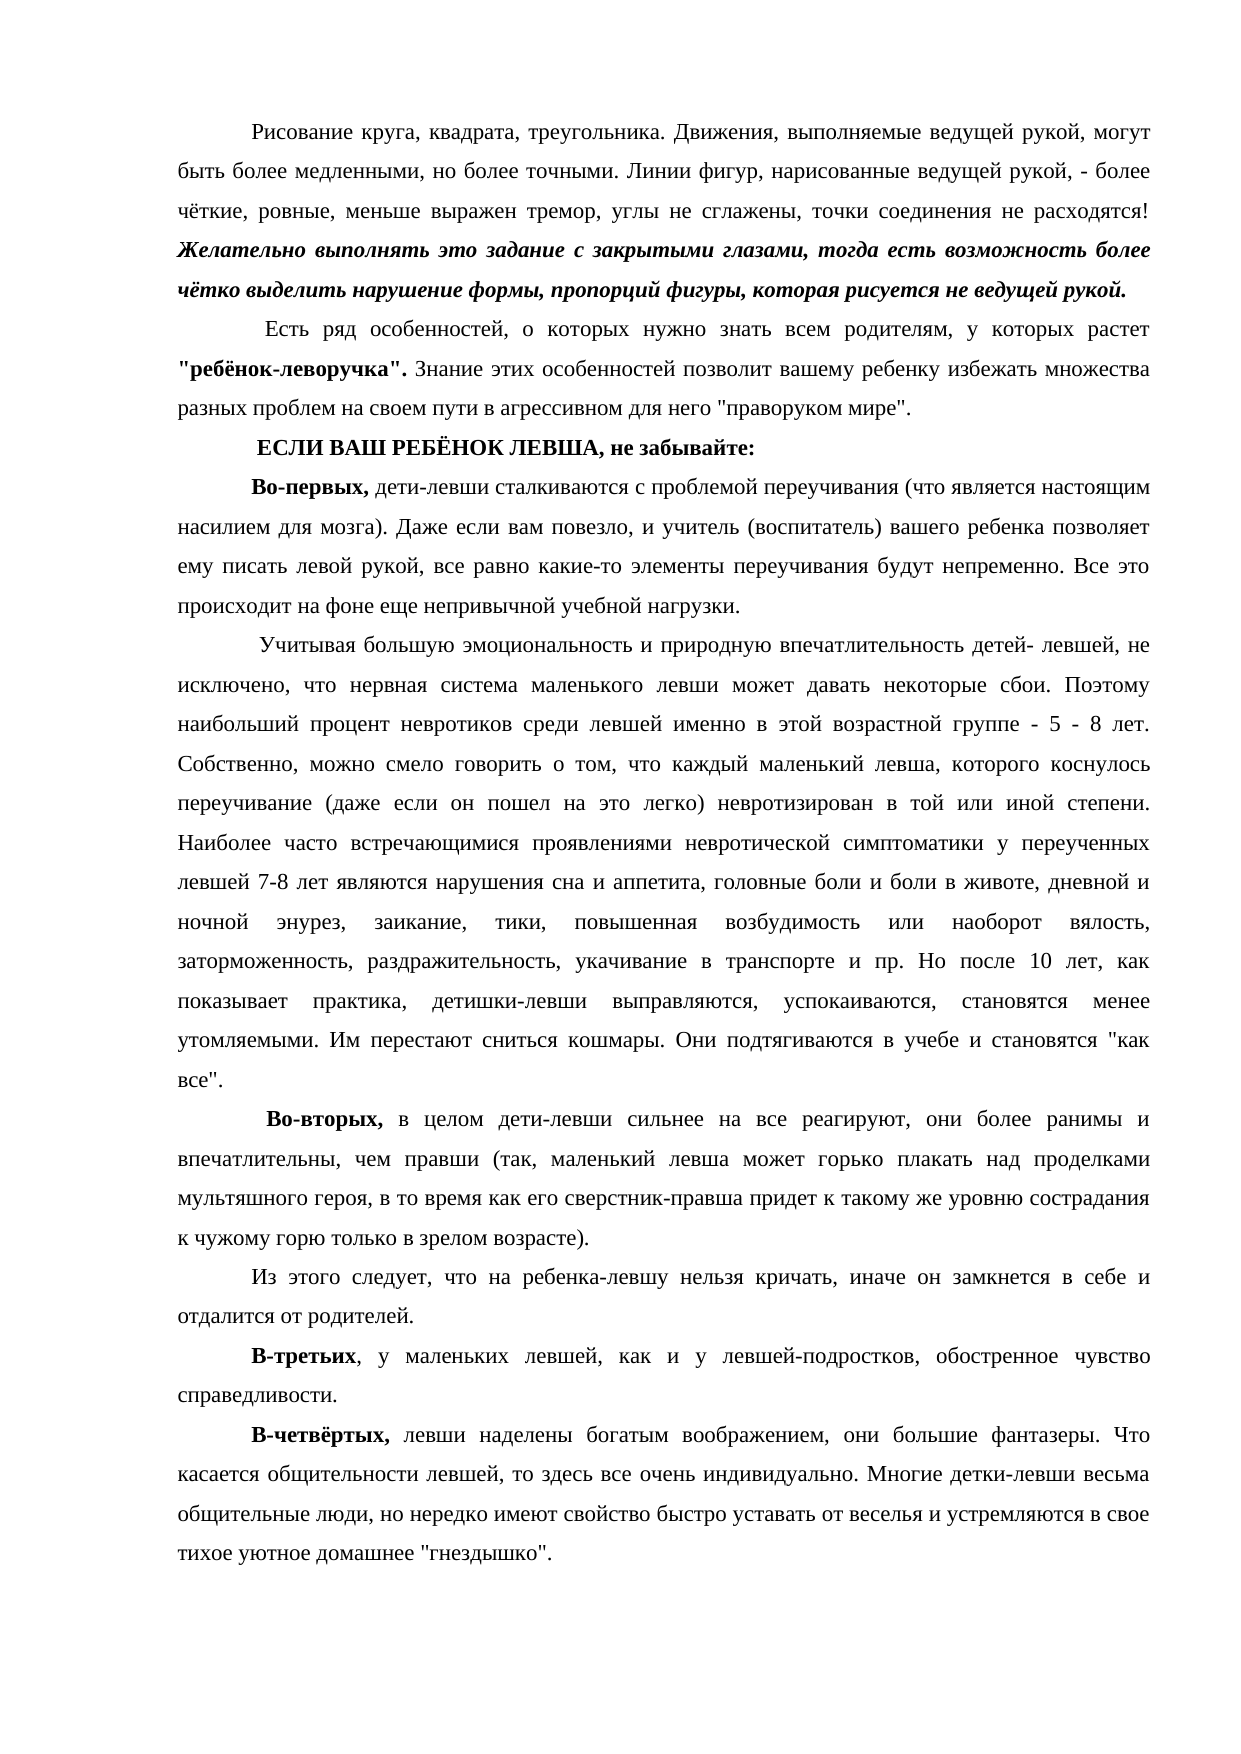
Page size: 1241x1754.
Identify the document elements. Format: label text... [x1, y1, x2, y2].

text ЕСЛИ ВАШ РЕБЁНОК ЛЕВША, не забывайте: [177, 434, 1152, 460]
text В-четвёртых, левши наделены богатым воображением, они большие фантазеры. Что касается общительности левшей, то здесь все очень индивидуально. Многие детки-левши весьма общительные люди, но нередко имеют свойство быстро уставать от веселья и устремляются в свое тихое уютное домашнее "гнездышко". [177, 1421, 1152, 1566]
text Во-первых, дети-левши сталкиваются с проблемой переучивания (что является настоящим насилием для мозга). Даже если вам повезло, и учитель (воспитатель) вашего ребенка позволяет ему писать левой рукой, все равно какие-то элементы переучивания будут непременно. Все это происходит на фоне еще непривычной учебной нагрузки. [177, 473, 1152, 618]
text Учитывая большую эмоциональность и природную впечатлительность детей- левшей, не исключено, что нервная система маленького левши может давать некоторые сбои. Поэтому наибольший процент невротиков среди левшей именно в этой возрастной группе - 5 - 8 лет. Собственно, можно смело говорить о том, что каждый маленький левша, которого коснулось переучивание (даже если он пошел на это легко) невротизирован в той или иной степени. Наиболее часто встречающимися проявлениями невротической симптоматики у переученных левшей 7-8 лет являются нарушения сна и аппетита, головные боли и боли в животе, дневной и ночной энурез, заикание, тики, повышенная возбудимость или наоборот вялость, заторможенность, раздражительность, укачивание в транспорте и пр. Но после 10 лет, как показывает практика, детишки-левши выправляются, успокаиваются, становятся менее утомляемыми. Им перестают сниться кошмары. Они подтягиваются в учебе и становятся "как все". [177, 631, 1152, 1092]
text Есть ряд особенностей, о которых нужно знать всем родителям, у которых растет "ребёнок-леворучка". Знание этих особенностей позволит вашему ребенку избежать множества разных проблем на своем пути в агрессивном для него "праворуком мире". [177, 316, 1152, 421]
text В-третьих, у маленьких левшей, как и у левшей-подростков, обостренное чувство справедливости. [177, 1342, 1152, 1408]
text Во-вторых, в целом дети-левши сильнее на все реагируют, они более ранимы и впечатлительны, чем правши (так, маленький левша может горько плакать над проделками мультяшного героя, в то время как его сверстник-правша придет к такому же уровню сострадания к чужому горю только в зрелом возрасте). [177, 1105, 1152, 1250]
text Рисование круга, квадрата, треугольника. Движения, выполняемые ведущей рукой, могут быть более медленными, но более точными. Линии фигур, нарисованные ведущей рукой, - более чёткие, ровные, меньше выражен тремор, углы не сглажены, точки соединения не расходятся! Желательно выполнять это задание с закрытыми глазами, тогда есть возможность более чётко выделить нарушение формы, пропорций фигуры, которая рисуется не ведущей рукой. [177, 118, 1152, 302]
text Из этого следует, что на ребенка-левшу нельзя кричать, иначе он замкнется в себе и отдалится от родителей. [177, 1263, 1152, 1329]
